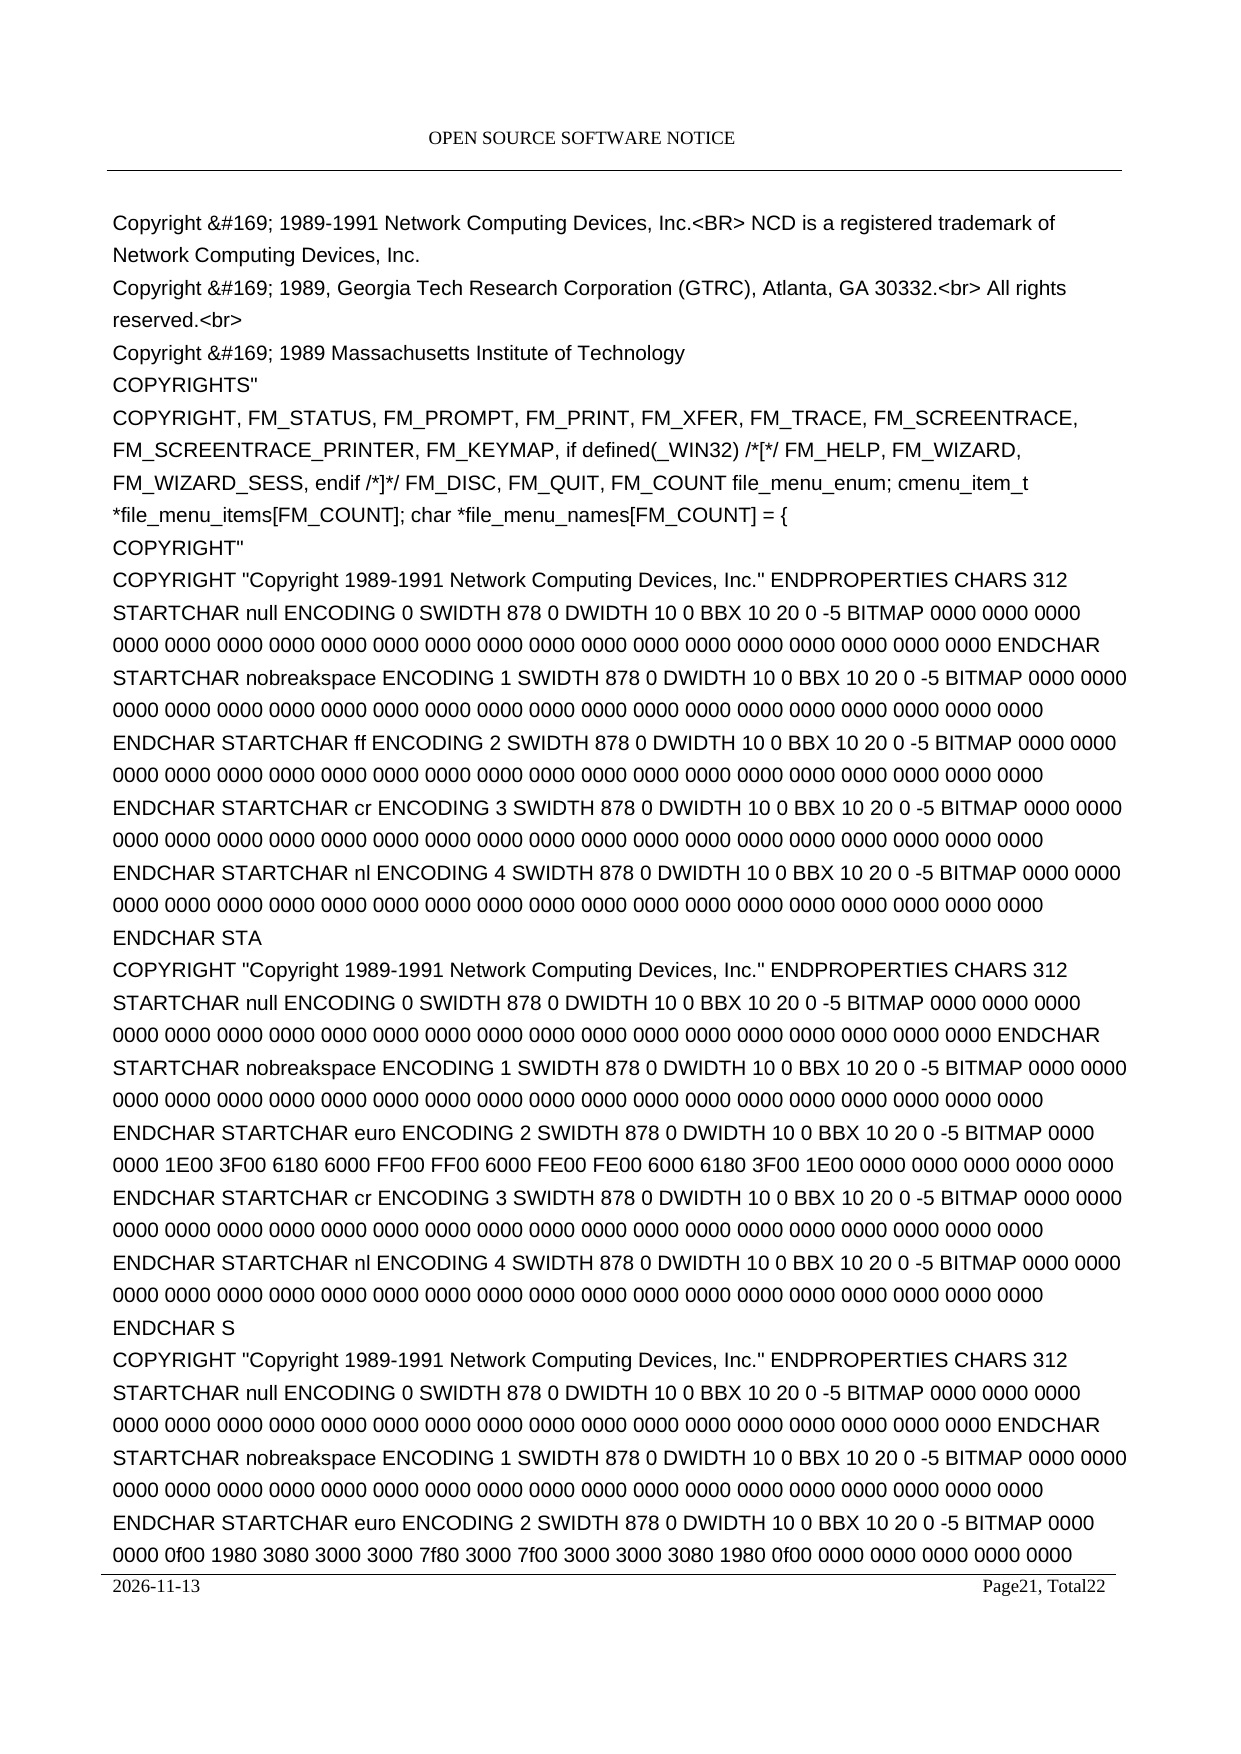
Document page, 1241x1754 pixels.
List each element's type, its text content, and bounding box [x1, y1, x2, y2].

text COPYRIGHTS" [112, 369, 1128, 401]
text COPYRIGHT" [112, 531, 1128, 564]
text Copyright &#169; 1989 Massachusetts Institute of Technology [112, 336, 1128, 369]
text COPYRIGHT "Copyright 1989-1991 Network Computing Devices, Inc." ENDPROPERTIES CHARS 312 STARTCHAR null ENCODING 0 SWIDTH 878 0 DWIDTH 10 0 BBX 10 20 0 -5 BITMAP 0000 0000 0000 0000 0000 0000 0000 0000 0000 0000 0000 0000 0000 0000 0000 0000 0000 0000 0000 0000 ENDCHAR STARTCHAR nobreakspace ENCODING 1 SWIDTH 878 0 DWIDTH 10 0 BBX 10 20 0 -5 BITMAP 0000 0000 0000 0000 0000 0000 0000 0000 0000 0000 0000 0000 0000 0000 0000 0000 0000 0000 0000 0000 ENDCHAR STARTCHAR ff ENCODING 2 SWIDTH 878 0 DWIDTH 10 0 BBX 10 20 0 -5 BITMAP 0000 0000 0000 0000 0000 0000 0000 0000 0000 0000 0000 0000 0000 0000 0000 0000 0000 0000 0000 0000 ENDCHAR STARTCHAR cr ENCODING 3 SWIDTH 878 0 DWIDTH 10 0 BBX 10 20 0 -5 BITMAP 0000 0000 0000 0000 0000 0000 0000 0000 0000 0000 0000 0000 0000 0000 0000 0000 0000 0000 0000 0000 ENDCHAR STARTCHAR nl ENCODING 4 SWIDTH 878 0 DWIDTH 10 0 BBX 10 20 0 -5 BITMAP 0000 0000 0000 0000 0000 0000 0000 0000 0000 0000 0000 0000 0000 0000 0000 0000 0000 0000 0000 0000 ENDCHAR STA [112, 564, 1128, 954]
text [112, 1344, 1128, 1571]
text COPYRIGHT "Copyright 1989-1991 Network Computing Devices, Inc." ENDPROPERTIES CHARS 312 STARTCHAR null ENCODING 0 SWIDTH 878 0 DWIDTH 10 0 BBX 10 20 0 -5 BITMAP 0000 0000 0000 0000 0000 0000 0000 0000 0000 0000 0000 0000 0000 0000 0000 0000 0000 0000 0000 0000 ENDCHAR STARTCHAR nobreakspace ENCODING 1 SWIDTH 878 0 DWIDTH 10 0 BBX 10 20 0 -5 BITMAP 0000 0000 0000 0000 0000 0000 0000 0000 0000 0000 0000 0000 0000 0000 0000 0000 0000 0000 0000 0000 ENDCHAR STARTCHAR euro ENCODING 2 SWIDTH 878 0 DWIDTH 10 0 BBX 10 20 0 -5 BITMAP 0000 0000 1E00 3F00 6180 6000 FF00 FF00 6000 FE00 FE00 6000 6180 3F00 1E00 0000 0000 0000 0000 0000 ENDCHAR STARTCHAR cr ENCODING 3 SWIDTH 878 0 DWIDTH 10 0 BBX 10 20 0 -5 BITMAP 0000 0000 0000 0000 0000 0000 0000 0000 0000 0000 0000 0000 0000 0000 0000 0000 0000 0000 0000 0000 ENDCHAR STARTCHAR nl ENCODING 4 SWIDTH 878 0 DWIDTH 10 0 BBX 10 20 0 -5 BITMAP 0000 0000 0000 0000 0000 0000 0000 0000 0000 0000 0000 0000 0000 0000 0000 0000 0000 0000 0000 0000 ENDCHAR S [112, 954, 1128, 1344]
text Copyright &#169; 1989, Georgia Tech Research Corporation (GTRC), Atlanta, GA 30332.<br> All rights reserved.<br> [112, 271, 1128, 336]
text COPYRIGHT, FM_STATUS, FM_PROMPT, FM_PRINT, FM_XFER, FM_TRACE, FM_SCREENTRACE, FM_SCREENTRACE_PRINTER, FM_KEYMAP, if defined(_WIN32) /*[*/ FM_HELP, FM_WIZARD, FM_WIZARD_SESS, endif /*]*/ FM_DISC, FM_QUIT, FM_COUNT file_menu_enum; cmenu_item_t *file_menu_items[FM_COUNT]; char *file_menu_names[FM_COUNT] = { [112, 401, 1128, 531]
text Copyright &#169; 1989-1991 Network Computing Devices, Inc.<BR> NCD is a registered trademark of Network Computing Devices, Inc. [112, 206, 1128, 271]
